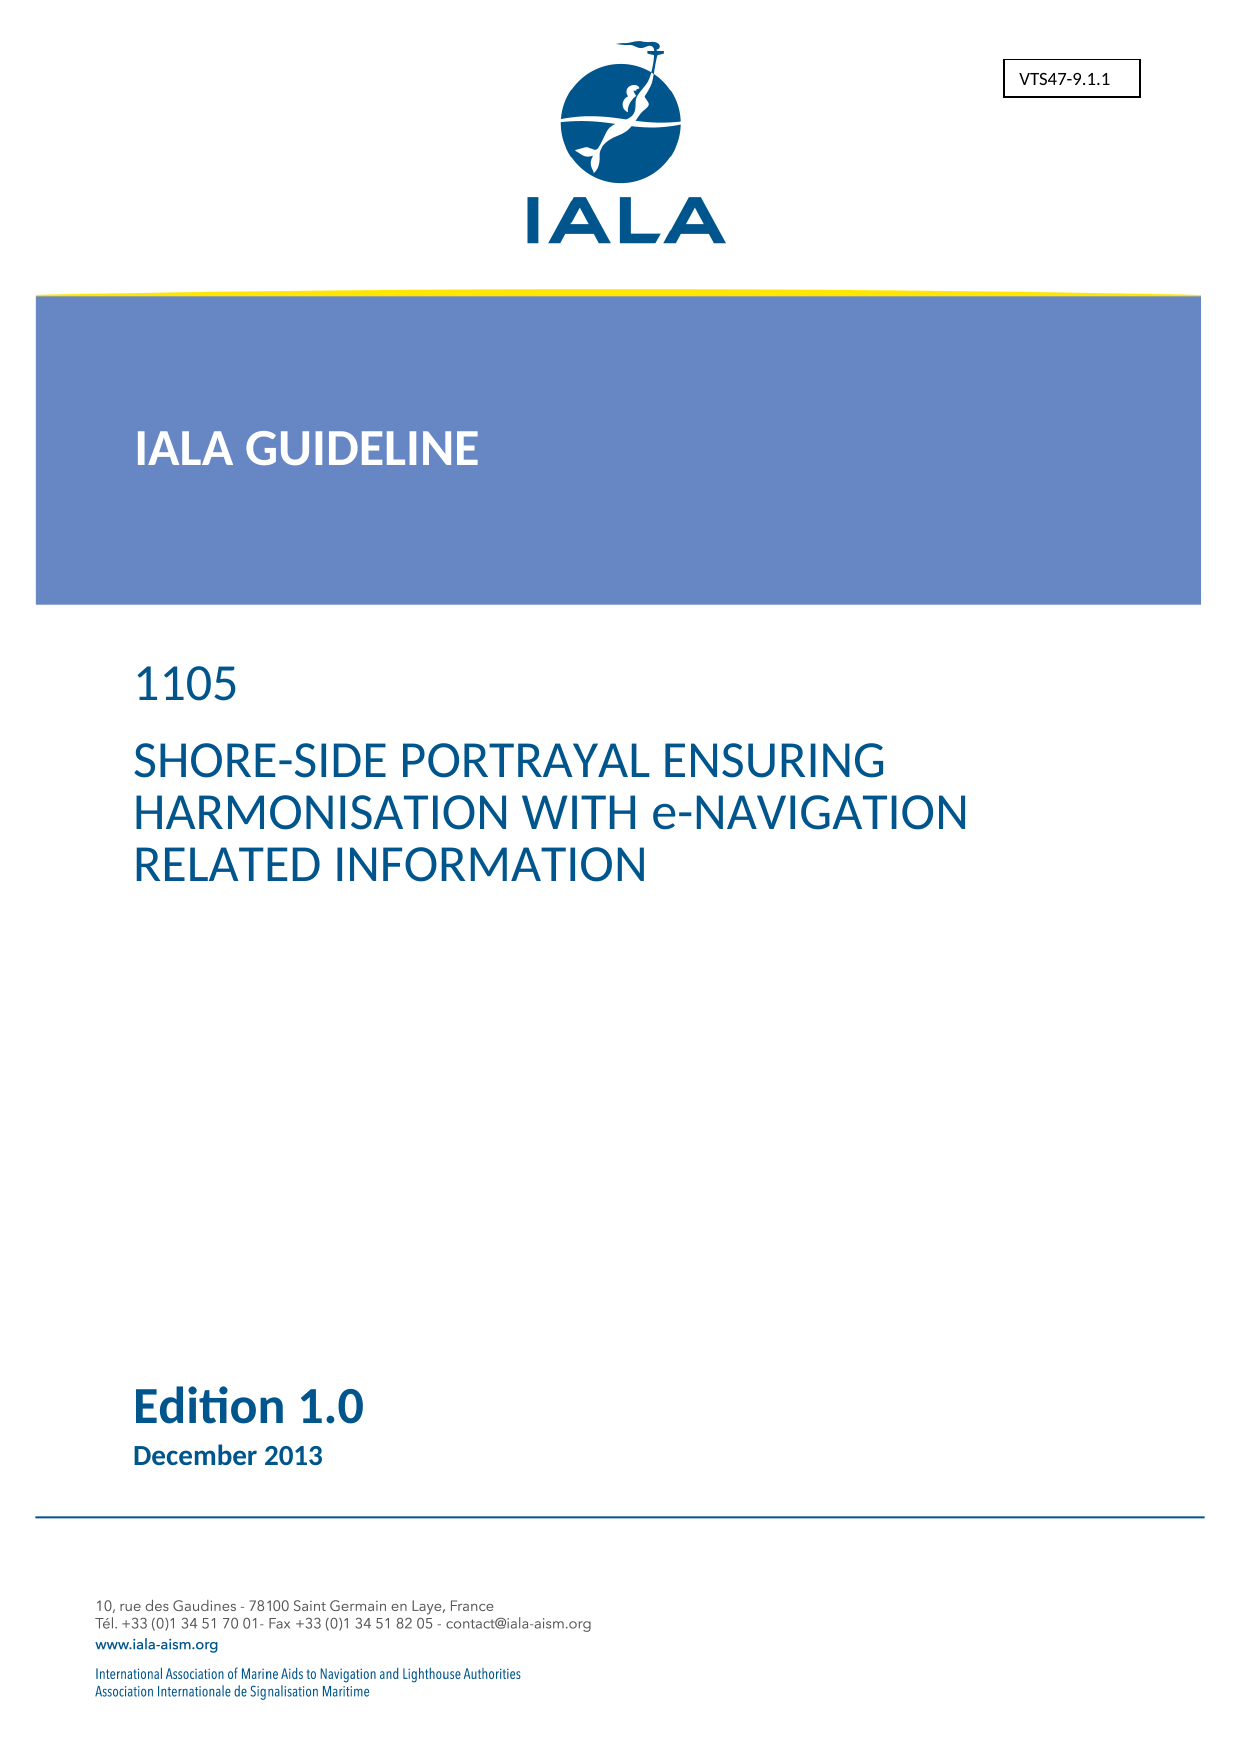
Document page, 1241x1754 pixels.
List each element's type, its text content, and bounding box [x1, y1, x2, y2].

text Edition 1.0 [133, 1373, 1107, 1437]
picture [89, 1595, 622, 1714]
text Shore-side portrayal ensuring harmonisation with e-Navigation related information [133, 736, 1107, 892]
text 1105 [133, 649, 1107, 713]
text December 2013 [133, 1437, 1107, 1473]
table_header IALA Guideline [40, 297, 1014, 604]
picture [0, 29, 1240, 616]
